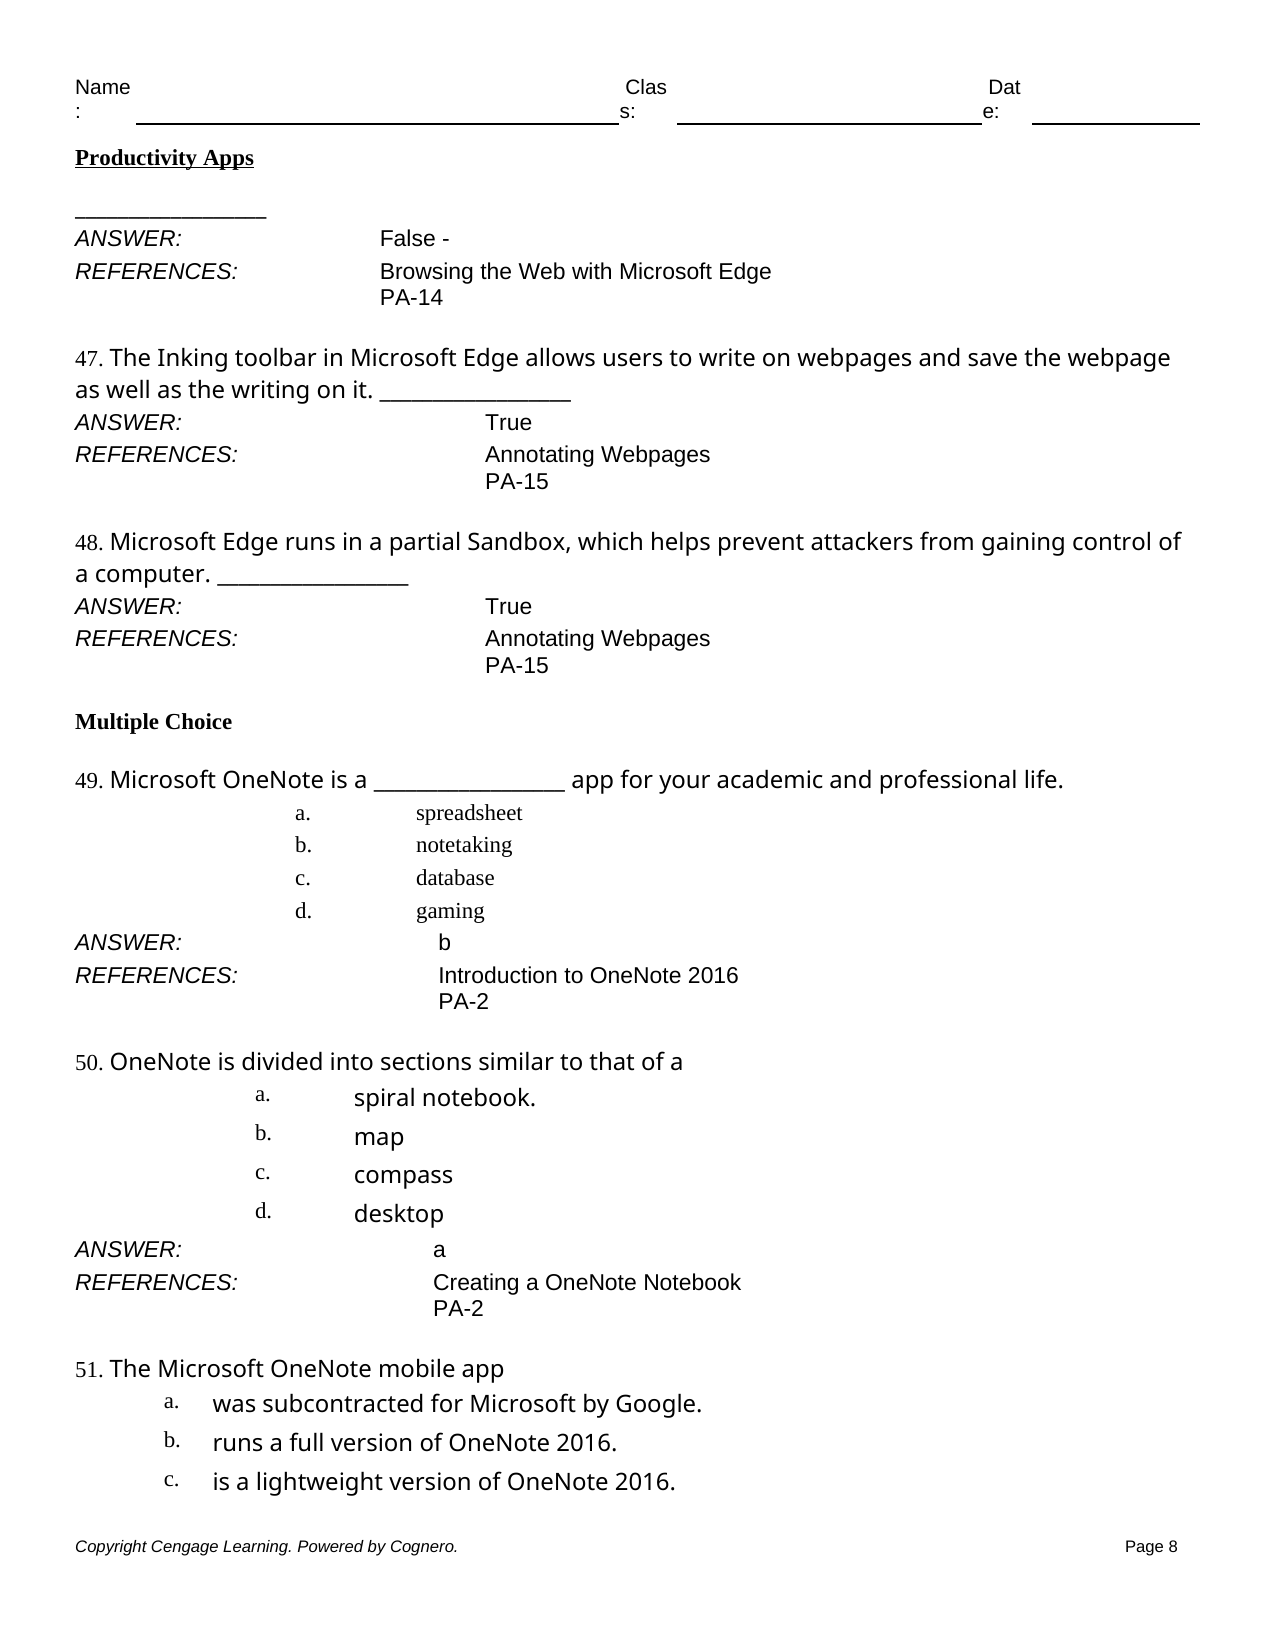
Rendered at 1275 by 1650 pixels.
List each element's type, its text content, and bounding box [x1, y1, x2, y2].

table_header 50. ​​OneNote is divided into sections similar to that of a [75, 1045, 1200, 1324]
table_header Multiple Choice [75, 708, 1200, 734]
table_header 48. ​​Microsoft Edge runs in a partial Sandbox, which helps prevent attackers from gaining control of a computer. __________________ [75, 524, 1200, 681]
table_header 47. ​​The Inking toolbar in Microsoft Edge allows users to write on webpages and save the webpage as well as the writing on it. __________________ [75, 341, 1200, 497]
table_header 46. ​​In Microsoft Edge, Reading View will not block pop-up ads or other clutter on a webpage. __________________ [75, 189, 1200, 313]
table_header 49. ​Microsoft OneNote is a __________________ app for your academic and professional life.​ [75, 763, 1200, 1018]
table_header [75, 1351, 1200, 1501]
